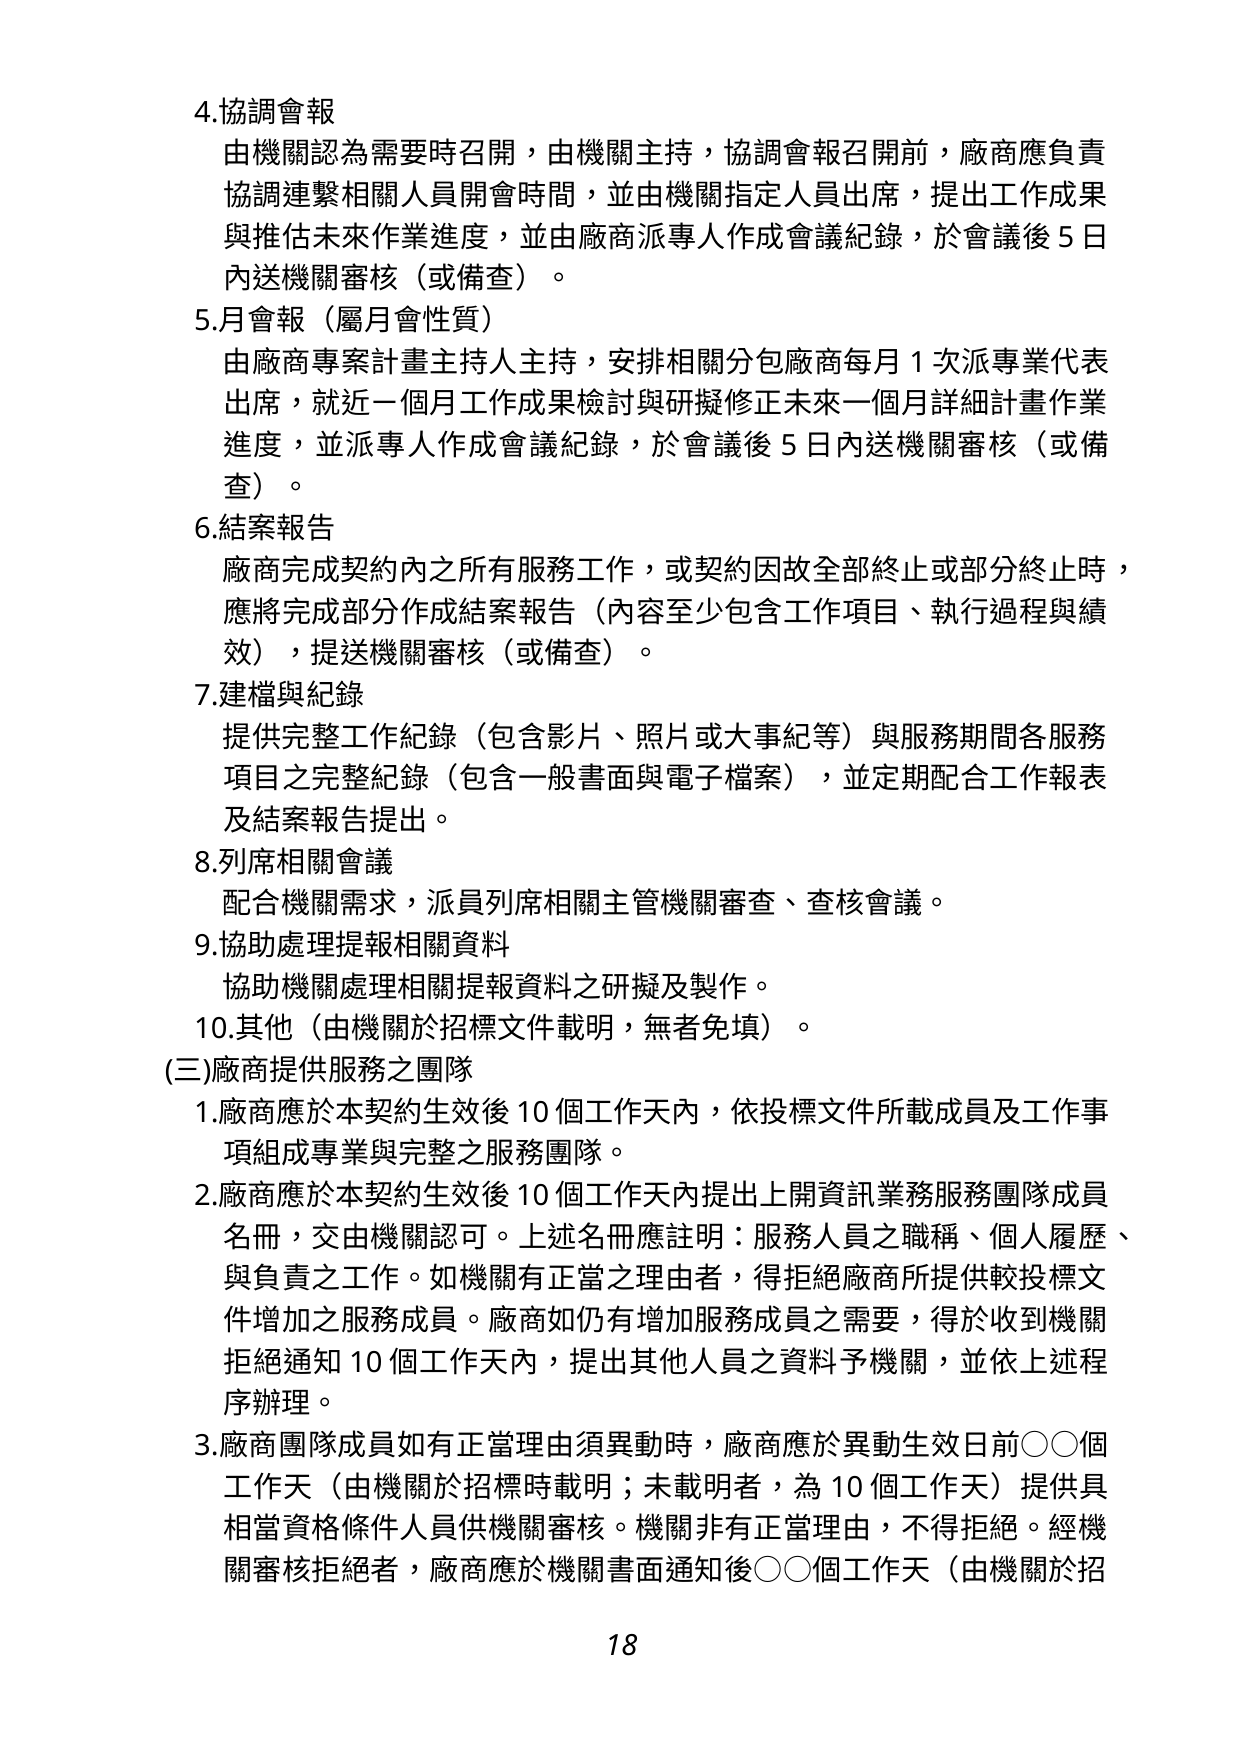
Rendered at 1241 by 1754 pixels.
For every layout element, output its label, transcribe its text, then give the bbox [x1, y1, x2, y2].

text 提供完整工作紀錄（包含影片、照片或大事紀等）與服務期間各服務項目之完整紀錄（包含一般書面與電子檔案），並定期配合工作報表及結案報告提出。 [222, 714, 1109, 839]
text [194, 1422, 1109, 1589]
text (三)廠商提供服務之團隊 [164, 1047, 1109, 1089]
text 9.協助處理提報相關資料 [194, 922, 1109, 964]
text 協助機關處理相關提報資料之研擬及製作。 [222, 964, 1109, 1005]
text 7.建檔與紀錄 [194, 672, 1109, 714]
text 由廠商專案計畫主持人主持，安排相關分包廠商每月1次派專業代表出席，就近ㄧ個月工作成果檢討與研擬修正未來一個月詳細計畫作業進度，並派專人作成會議紀錄，於會議後5日內送機關審核（或備查）。 [222, 339, 1109, 505]
text 2.廠商應於本契約生效後10個工作天內提出上開資訊業務服務團隊成員名冊，交由機關認可。上述名冊應註明：服務人員之職稱、個人履歷、與負責之工作。如機關有正當之理由者，得拒絕廠商所提供較投標文件增加之服務成員。廠商如仍有增加服務成員之需要，得於收到機關拒絕通知10個工作天內，提出其他人員之資料予機關，並依上述程序辦理。 [194, 1172, 1109, 1422]
text 6.結案報告 [194, 505, 1109, 547]
text 4.協調會報 [194, 89, 1109, 130]
text 由機關認為需要時召開，由機關主持，協調會報召開前，廠商應負責協調連繫相關人員開會時間，並由機關指定人員出席，提出工作成果與推估未來作業進度，並由廠商派專人作成會議紀錄，於會議後5日內送機關審核（或備查）。 [222, 130, 1109, 297]
text 1.廠商應於本契約生效後10個工作天內，依投標文件所載成員及工作事項組成專業與完整之服務團隊。 [194, 1089, 1109, 1172]
text 5.月會報（屬月會性質） [194, 297, 1109, 339]
text 廠商完成契約內之所有服務工作，或契約因故全部終止或部分終止時，應將完成部分作成結案報告（內容至少包含工作項目、執行過程與績效），提送機關審核（或備查）。 [222, 547, 1109, 672]
text 配合機關需求，派員列席相關主管機關審查、查核會議。 [222, 880, 1109, 922]
text 10.其他（由機關於招標文件載明，無者免填）。 [194, 1005, 1109, 1047]
text 8.列席相關會議 [194, 839, 1109, 880]
